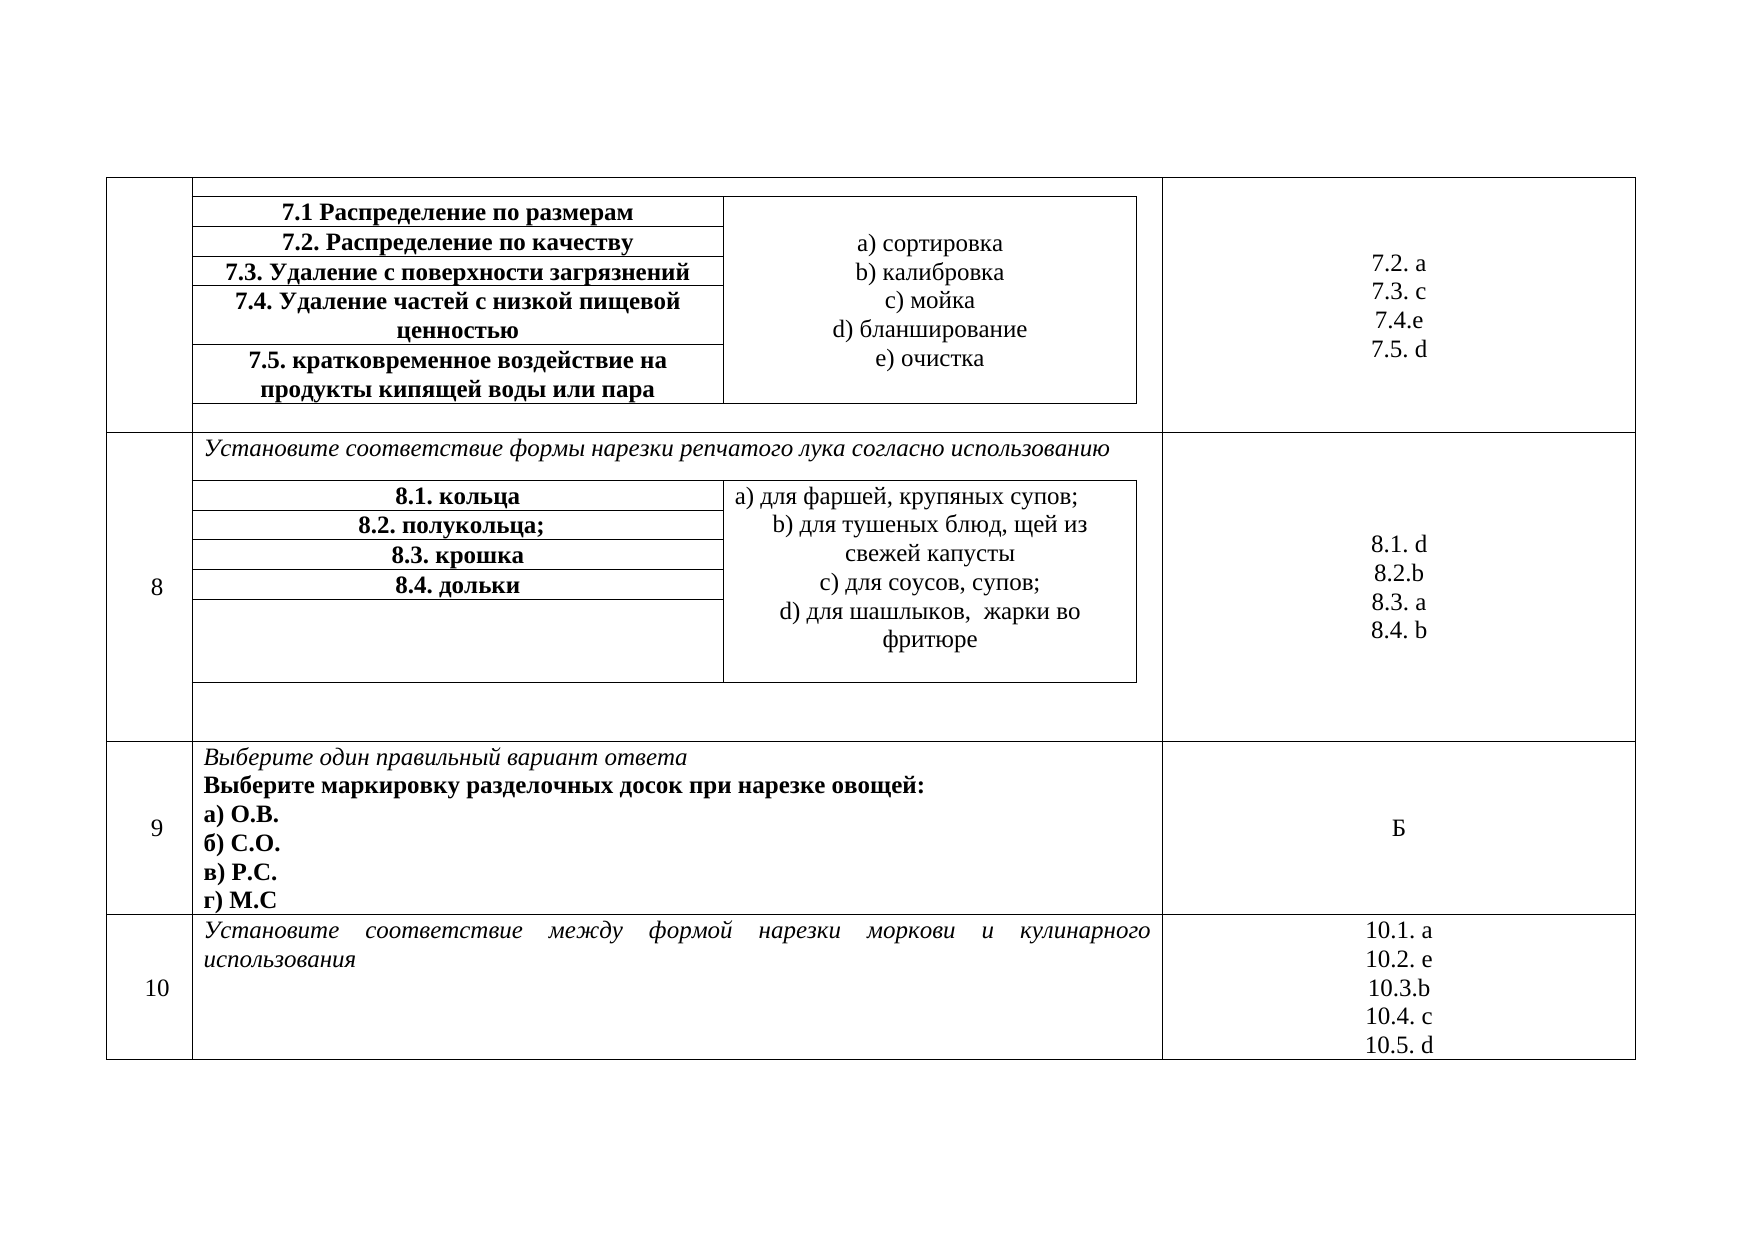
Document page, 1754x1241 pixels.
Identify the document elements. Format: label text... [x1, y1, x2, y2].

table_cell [1163, 915, 1635, 1059]
table_cell Выберите один правильный вариант ответа Выберите маркировку разделочных досок при нарезке овощей: а) О.В. б) С.О. в) Р.С. г) М.С [193, 742, 1162, 914]
table_cell Установите соответствие формы нарезки репчатого лука согласно использованию [193, 433, 1162, 741]
table_cell 10 [107, 915, 192, 1059]
table_cell 8 [107, 433, 192, 741]
table_cell 9 [107, 742, 192, 914]
table_cell Б [1163, 742, 1635, 914]
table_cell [1163, 178, 1635, 432]
table_cell 8.1. d 8.2.b 8.3. а 8.4. b [1163, 433, 1635, 741]
table_cell 7 [107, 178, 192, 432]
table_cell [193, 915, 1162, 1059]
table_cell Установите соответствие приемы механической кулинарной обработки овощей: [193, 178, 1162, 432]
